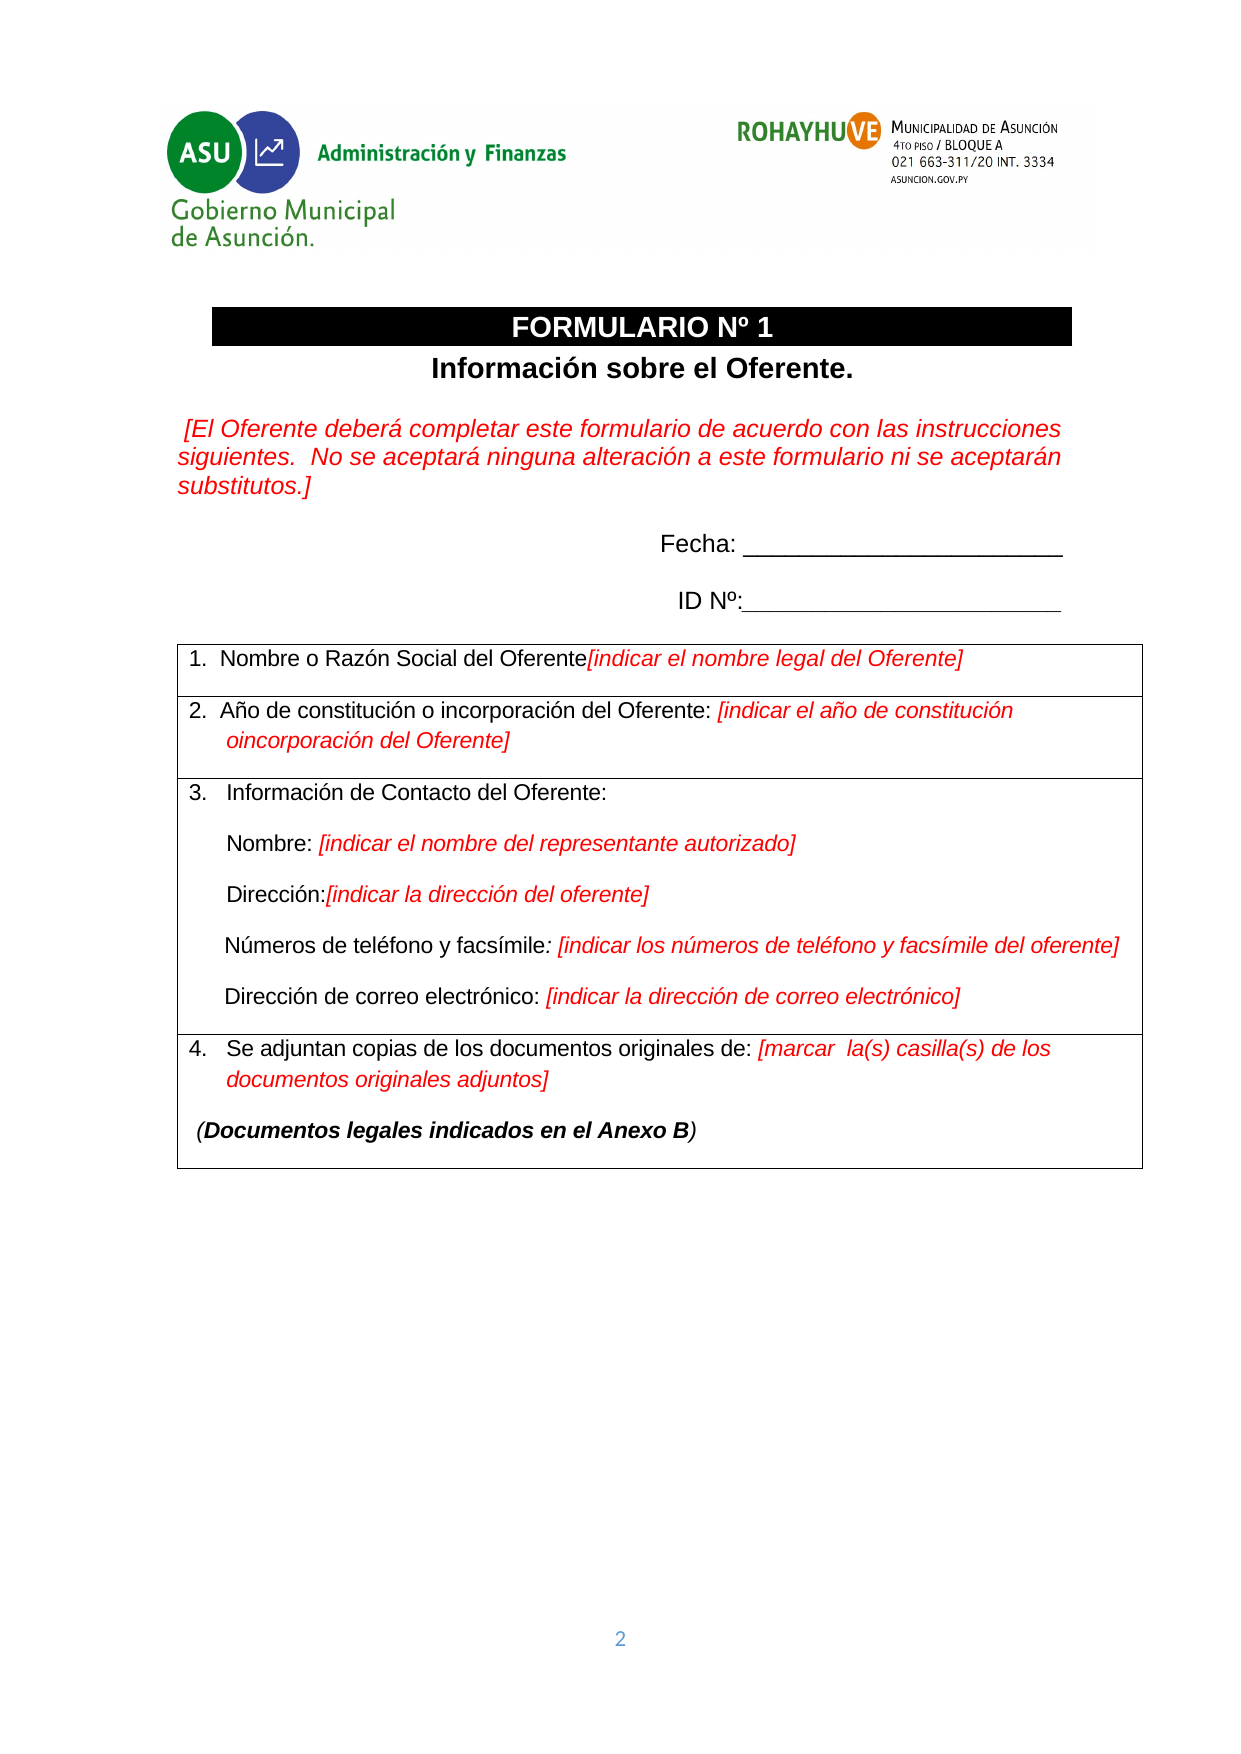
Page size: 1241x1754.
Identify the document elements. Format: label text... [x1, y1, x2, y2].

text ID Nº:_______________________ [177, 586, 1063, 615]
table_cell 2. Año de constitución o incorporación del Oferente: [indicar el año de constitución oincorporación del Oferente] [178, 697, 1142, 778]
picture [161, 103, 1102, 253]
table_cell 3. Información de Contacto del Oferente: Nombre: [indicar el nombre del representante autorizado] Dirección:[indicar la dirección del oferente] Números de teléfono y facsímile: [indicar los números de teléfono y facsímile del oferente] Dirección de correo electrónico: [indicar la dirección de correo electrónico] [178, 779, 1142, 1034]
text Fecha: _______________________ [177, 529, 1063, 557]
table_cell 4. Se adjuntan copias de los documentos originales de: [marcar la(s) casilla(s) de los documentos originales adjuntos] (Documentos legales indicados en el Anexo B) [178, 1035, 1142, 1168]
text [El Oferente deberá completar este formulario de acuerdo con las instrucciones siguientes. No se aceptará ninguna alteración a este formulario ni se aceptarán substitutos.] [177, 414, 1063, 500]
text Información sobre el Oferente. [222, 351, 1063, 385]
table_header 1. Nombre o Razón Social del Oferente[indicar el nombre legal del Oferente] [178, 645, 1142, 696]
text FORMULARIO Nº 1 [213, 308, 1071, 345]
